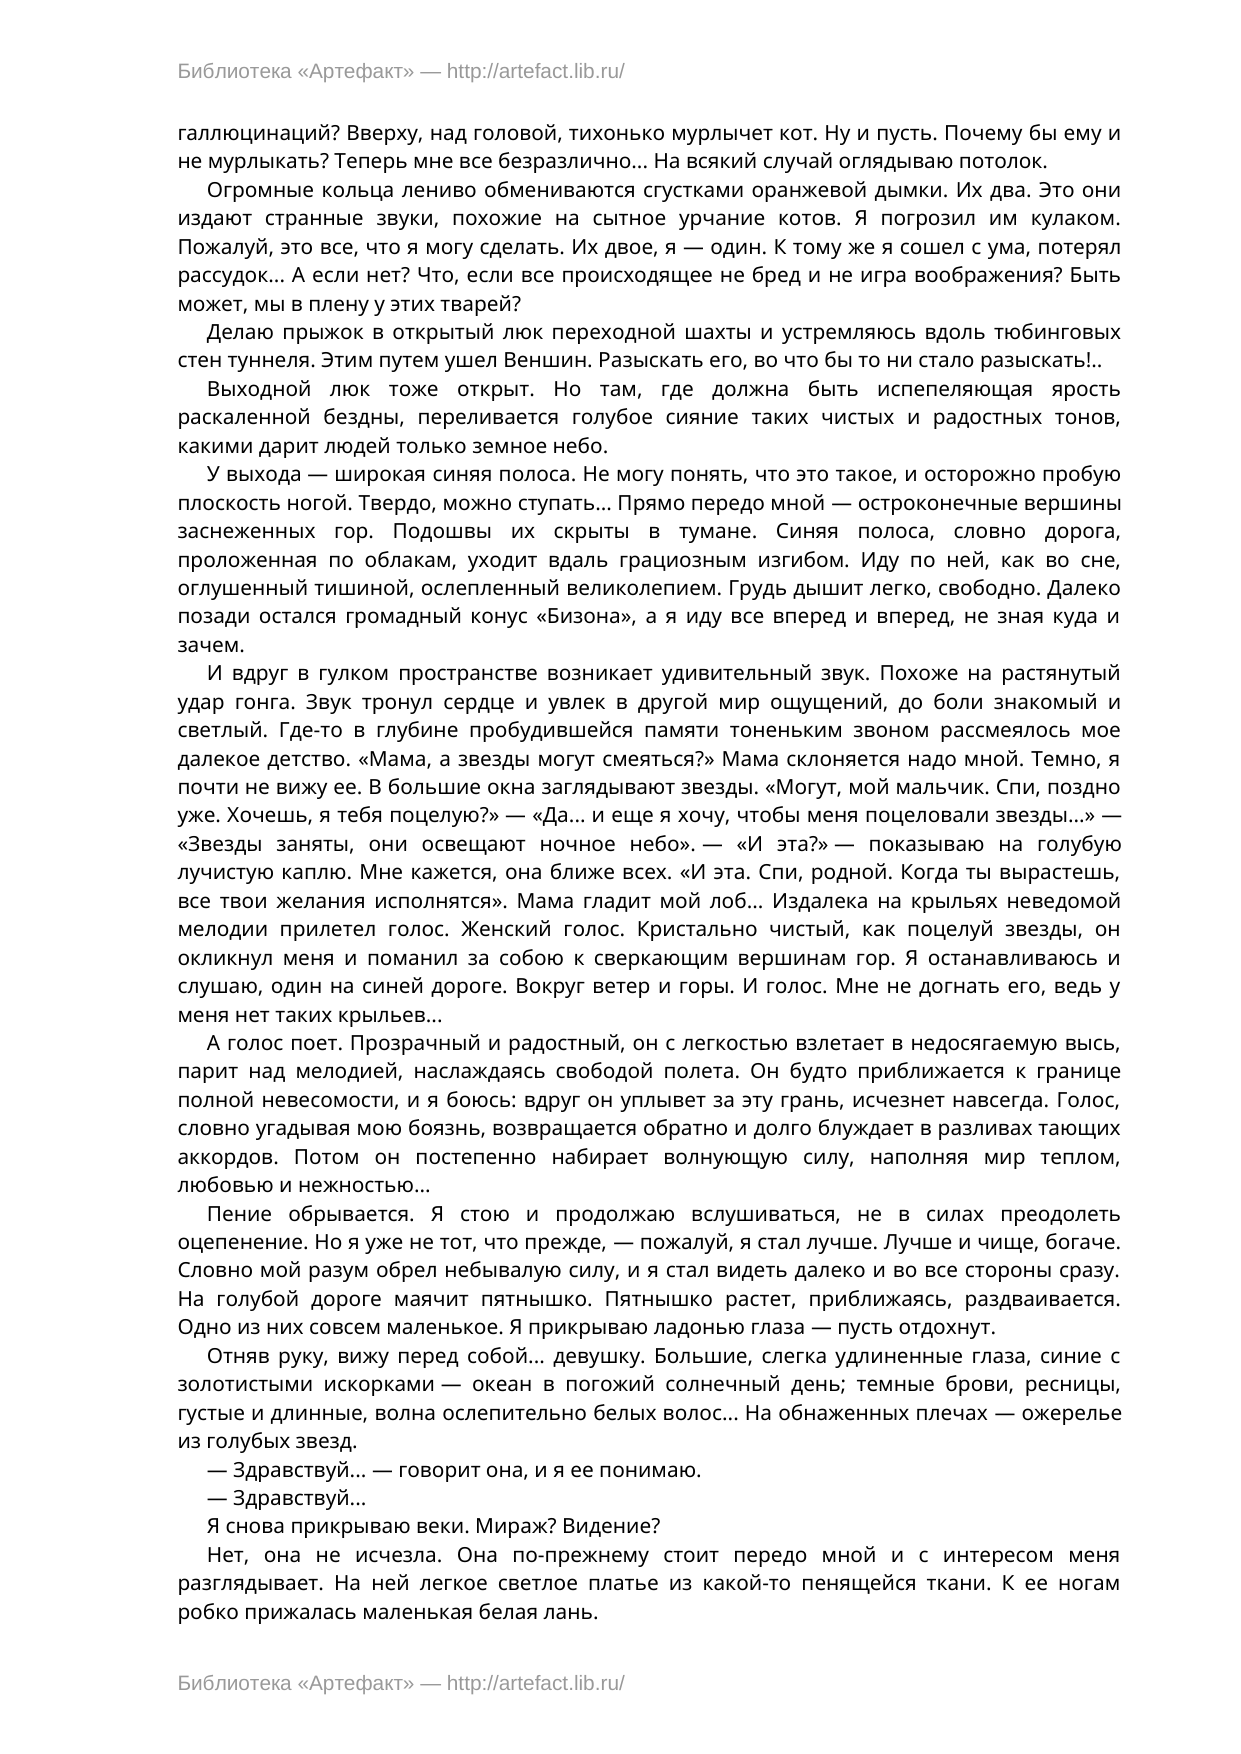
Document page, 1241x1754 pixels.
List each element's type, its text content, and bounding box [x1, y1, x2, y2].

text Делаю прыжок в открытый люк переходной шахты и устремляюсь вдоль тюбинговых стен туннеля. Этим путем ушел Веншин. Разыскать его, во что бы то ни стало разыскать!.. [177, 317, 1122, 374]
text — Здравствуй... [177, 1483, 1122, 1512]
text А голос поет. Прозрачный и радостный, он с легкостью взлетает в недосягаемую высь, парит над мелодией, наслаждаясь свободой полета. Он будто приближается к границе полной невесомости, и я боюсь: вдруг он уплывет за эту грань, исчезнет навсегда. Голос, словно угадывая мою боязнь, возвращается обратно и долго блуждает в разливах тающих аккордов. Потом он постепенно набирает волнующую силу, наполняя мир теплом, любовью и нежностью... [177, 1028, 1122, 1199]
text Выходной люк тоже открыт. Но там, где должна быть испепеляющая ярость раскаленной бездны, переливается голубое сияние таких чистых и радостных тонов, какими дарит людей только земное небо. [177, 374, 1122, 459]
text Я снова прикрываю веки. Мираж? Видение? [177, 1512, 1122, 1540]
text Огромные кольца лениво обмениваются сгустками оранжевой дымки. Их два. Это они издают странные звуки, похожие на сытное урчание котов. Я погрозил им кулаком. Пожалуй, это все, что я могу сделать. Их двое, я — один. К тому же я сошел с ума, потерял рассудок... А если нет? Что, если все происходящее не бред и не игра воображения? Быть может, мы в плену у этих тварей? [177, 175, 1122, 317]
text — Здравствуй... — говорит она, и я ее понимаю. [177, 1455, 1122, 1483]
text Отняв руку, вижу перед собой... девушку. Большие, слегка удлиненные глаза, синие с золотистыми искорками — океан в погожий солнечный день; темные брови, ресницы, густые и длинные, волна ослепительно белых волос... На обнаженных плечах — ожерелье из голубых звезд. [177, 1341, 1122, 1455]
text У выхода — широкая синяя полоса. Не могу понять, что это такое, и осторожно пробую плоскость ногой. Твердо, можно ступать... Прямо передо мной — остроконечные вершины заснеженных гор. Подошвы их скрыты в тумане. Синяя полоса, словно дорога, проложенная по облакам, уходит вдаль грациозным изгибом. Иду по ней, как во сне, оглушенный тишиной, ослепленный великолепием. Грудь дышит легко, свободно. Далеко позади остался громадный конус «Бизона», а я иду все вперед и вперед, не зная куда и зачем. [177, 459, 1122, 658]
text Пение обрывается. Я стою и продолжаю вслушиваться, не в силах преодолеть оцепенение. Но я уже не тот, что прежде, — пожалуй, я стал лучше. Лучше и чище, богаче. Словно мой разум обрел небывалую силу, и я стал видеть далеко и во все стороны сразу. На голубой дороге маячит пятнышко. Пятнышко растет, приближаясь, раздваивается. Одно из них совсем маленькое. Я прикрываю ладонью глаза — пусть отдохнут. [177, 1199, 1122, 1341]
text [177, 118, 1122, 175]
text Нет, она не исчезла. Она по-прежнему стоит передо мной и с интересом меня разглядывает. На ней легкое светлое платье из какой-то пенящейся ткани. К ее ногам робко прижалась маленькая белая лань. [177, 1540, 1122, 1625]
text И вдруг в гулком пространстве возникает удивительный звук. Похоже на растянутый удар гонга. Звук тронул сердце и увлек в другой мир ощущений, до боли знакомый и светлый. Где-то в глубине пробудившейся памяти тоненьким звоном рассмеялось мое далекое детство. «Мама, а звезды могут смеяться?» Мама склоняется надо мной. Темно, я почти не вижу ее. В большие окна заглядывают звезды. «Могут, мой мальчик. Спи, поздно уже. Хочешь, я тебя поцелую?» — «Да... и еще я хочу, чтобы меня поцеловали звезды...» — «Звезды заняты, они освещают ночное небо». — «И эта?» — показываю на голубую лучистую каплю. Мне кажется, она ближе всех. «И эта. Спи, родной. Когда ты вырастешь, все твои желания исполнятся». Мама гладит мой лоб... Издалека на крыльях неведомой мелодии прилетел голос. Женский голос. Кристально чистый, как поцелуй звезды, он окликнул меня и поманил за собою к сверкающим вершинам гор. Я останавливаюсь и слушаю, один на синей дороге. Вокруг ветер и горы. И голос. Мне не догнать его, ведь у меня нет таких крыльев... [177, 658, 1122, 1028]
